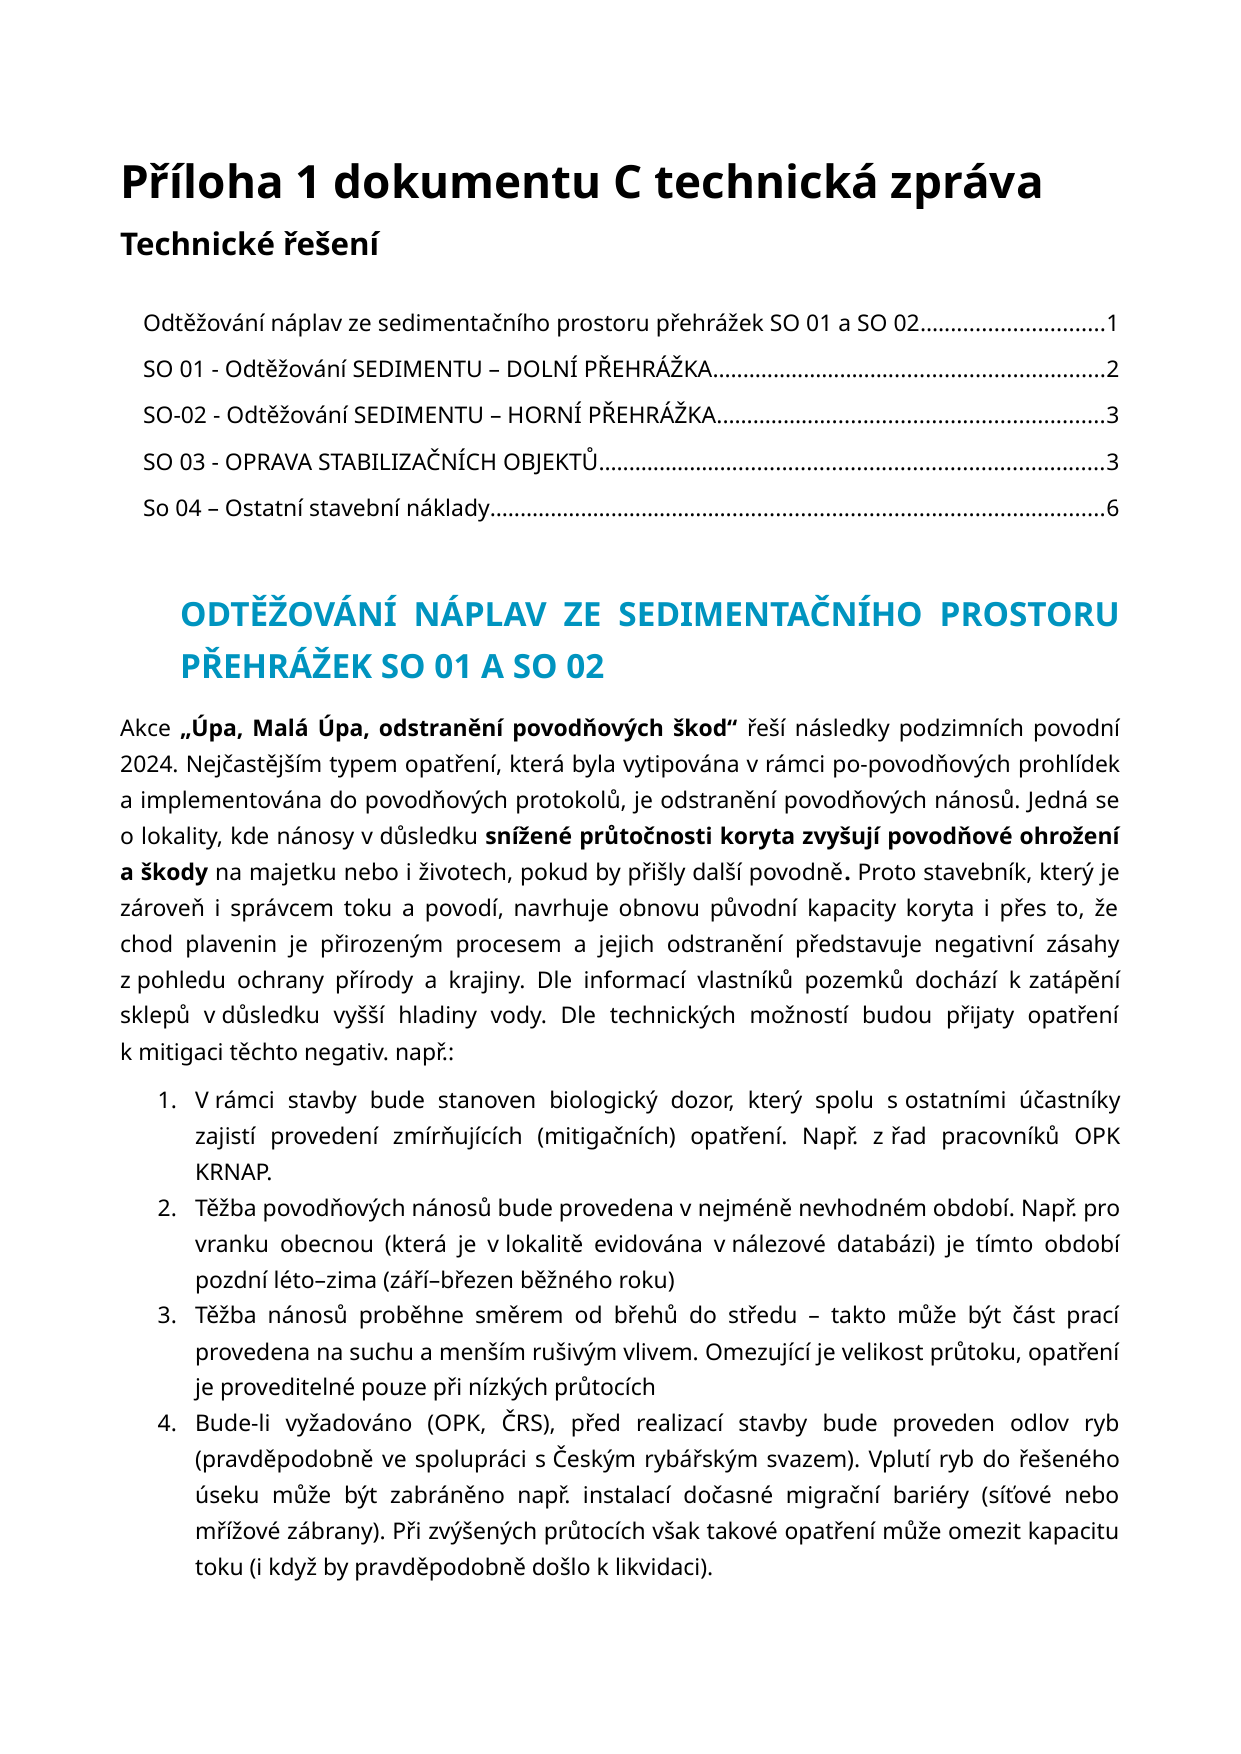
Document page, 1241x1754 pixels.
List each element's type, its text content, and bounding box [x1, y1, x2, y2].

text SO-02 - Odtěžování SEDIMENTU – HORNÍ PŘEHRÁŽKA 3 [143, 399, 1120, 431]
list Bude-li vyžadováno (OPK, ČRS), před realizací stavby bude proveden odlov ryb (pravděpodobně ve spolupráci s Českým rybářským svazem). Vplutí ryb do řešeného úseku může být zabráněno např. instalací dočasné migrační bariéry (síťové nebo mřížové zábrany). Při zvýšených průtocích však takové opatření může omezit kapacitu toku (i když by pravděpodobně došlo k likvidaci). [157, 1407, 1120, 1582]
list V rámci stavby bude stanoven biologický dozor, který spolu s ostatními účastníky zajistí provedení zmírňujících (mitigačních) opatření. Např. z řad pracovníků OPK KRNAP. [157, 1084, 1120, 1187]
text Technické řešení [120, 222, 1120, 264]
text Odtěžování náplav ze sedimentačního prostoru přehrážek SO 01 a SO 02 1 [143, 307, 1120, 338]
text Příloha 1 dokumentu C technická zpráva [120, 150, 1120, 212]
text So 04 – Ostatní stavební náklady 6 [143, 492, 1120, 523]
text Akce „Úpa, Malá Úpa, odstranění povodňových škod“ řeší následky podzimních povodní 2024. Nejčastějším typem opatření, která byla vytipována v rámci po-povodňových prohlídek a implementována do povodňových protokolů, je odstranění povodňových nánosů. Jedná se o lokality, kde nánosy v důsledku snížené průtočnosti koryta zvyšují povodňové ohrožení a škody na majetku nebo i životech, pokud by přišly další povodně. Proto stavebník, který je zároveň i správcem toku a povodí, navrhuje obnovu původní kapacity koryta i přes to, že chod plavenin je přirozeným procesem a jejich odstranění představuje negativní zásahy z pohledu ochrany přírody a krajiny. Dle informací vlastníků pozemků dochází k zatápění sklepů v důsledku vyšší hladiny vody. Dle technických možností budou přijaty opatření k mitigaci těchto negativ. např.: [120, 712, 1120, 1067]
list Těžba nánosů proběhne směrem od břehů do středu – takto může být část prací provedena na suchu a menším rušivým vlivem. Omezující je velikost průtoku, opatření je proveditelné pouze při nízkých průtocích [157, 1299, 1120, 1403]
text SO 01 - Odtěžování SEDIMENTU – DOLNÍ PŘEHRÁŽKA 2 [143, 353, 1120, 384]
list Těžba povodňových nánosů bude provedena v nejméně nevhodném období. Např. pro vranku obecnou (která je v lokalitě evidována v nálezové databázi) je tímto období pozdní léto–zima (září–březen běžného roku) [157, 1192, 1120, 1295]
text SO 03 - OPRAVA STABILIZAČNÍCH OBJEKTŮ 3 [143, 446, 1120, 477]
subtitle Odtěžování náplav ze sedimentačního prostoru přehrážek SO 01 a SO 02 [180, 591, 1120, 688]
